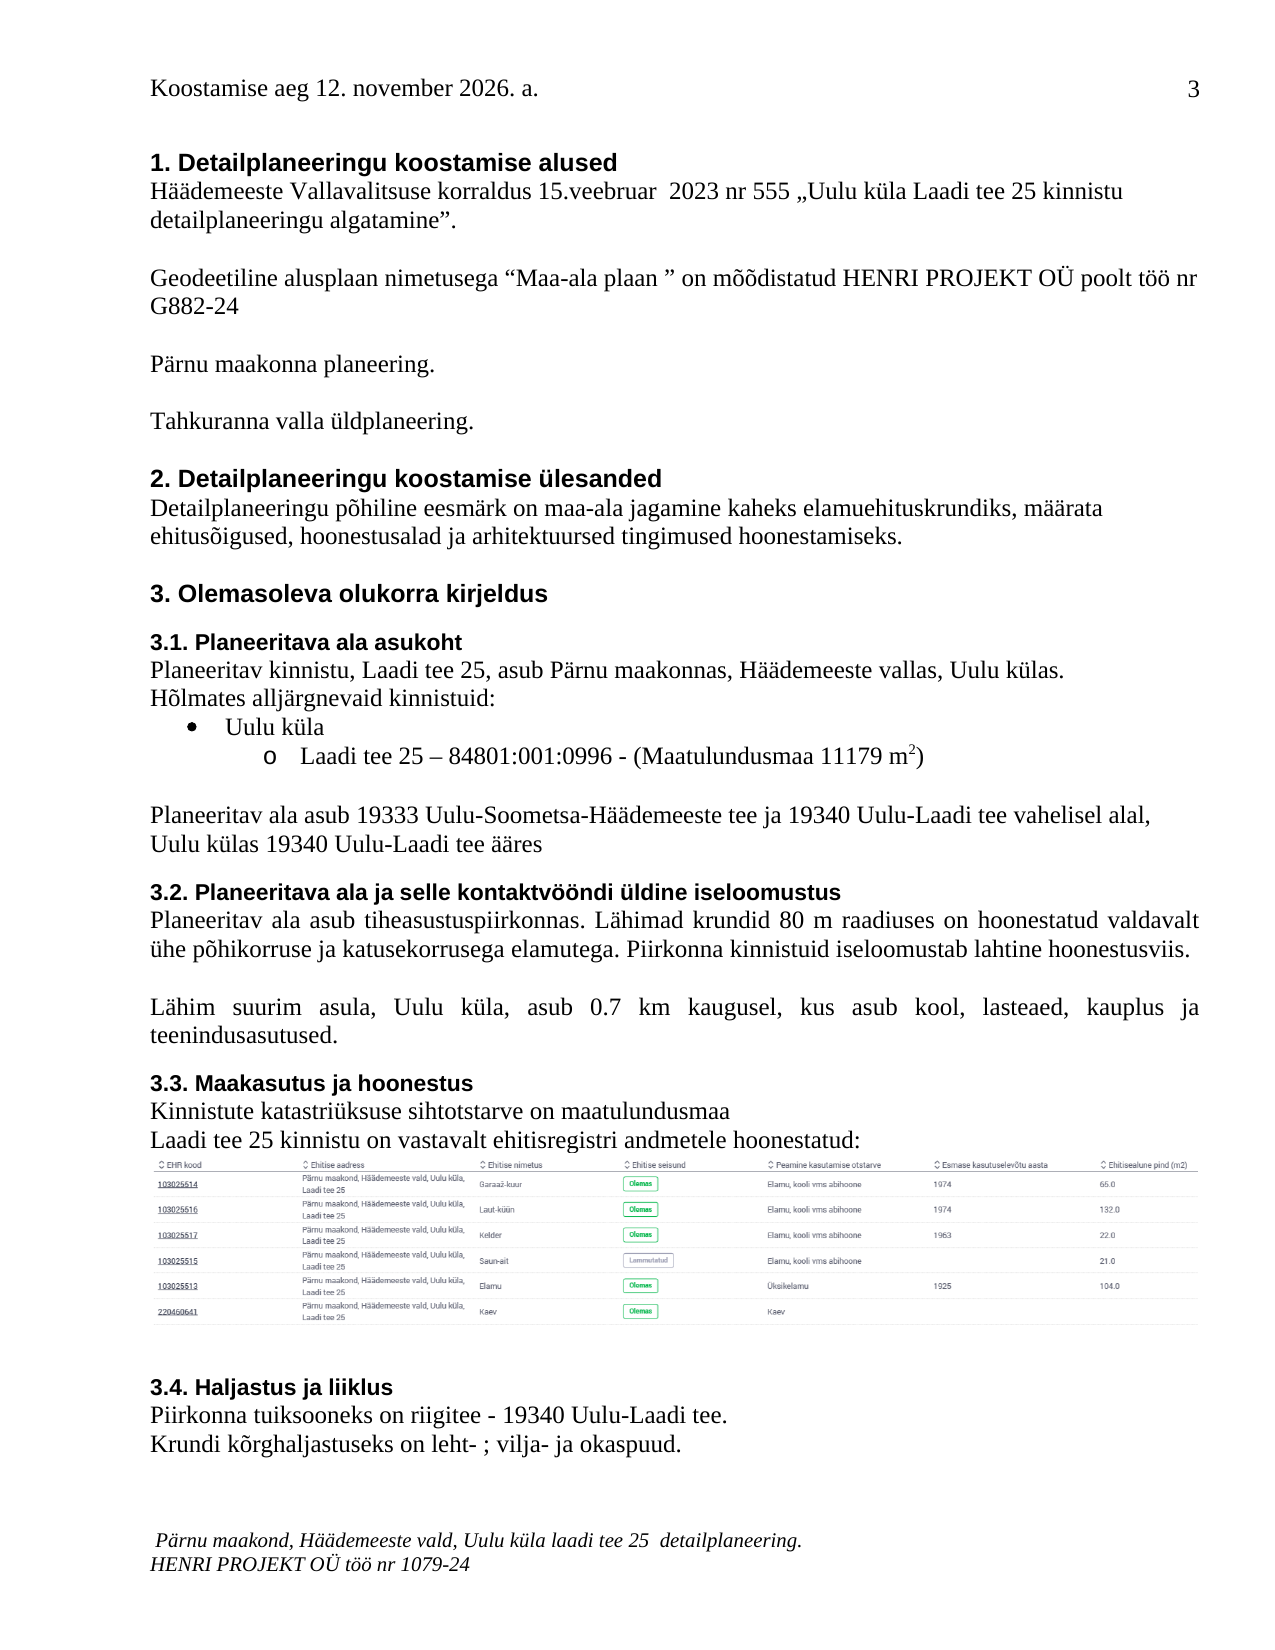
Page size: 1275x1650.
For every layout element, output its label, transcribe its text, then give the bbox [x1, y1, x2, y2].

subtitle 3.3. Maakasutus ja hoonestus [150, 1070, 1200, 1096]
list Uulu küla [187, 712, 1200, 741]
subtitle 3.4. Haljastus ja liiklus [150, 1374, 1200, 1401]
list Laadi tee 25 – 84801:001:0996 - (Maatulundusmaa 11179 m2) [262, 741, 1200, 772]
text Pärnu maakonna planeering. [150, 349, 1200, 378]
text Häädemeeste Vallavalitsuse korraldus 15.veebruar 2023 nr 555 „Uulu küla Laadi tee 25 kinnistu detailplaneeringu algatamine”. [150, 176, 1200, 234]
text Krundi kõrghaljastuseks on leht- ; vilja- ja okaspuud. [150, 1429, 1200, 1458]
text Detailplaneeringu põhiline eesmärk on maa-ala jagamine kaheks elamuehituskrundiks, määrata ehitusõigused, hoonestusalad ja arhitektuursed tingimused hoonestamiseks. [150, 493, 1200, 550]
subtitle 3.2. Planeeritava ala ja selle kontaktvööndi üldine iseloomustus [150, 879, 1200, 905]
text Tahkuranna valla üldplaneering. [150, 406, 1200, 435]
text Lähim suurim asula, Uulu küla, asub 0.7 km kaugusel, kus asub kool, lasteaed, kauplus ja teenindusasutused. [150, 992, 1200, 1049]
text Kinnistute katastriüksuse sihtotstarve on maatulundusmaa [150, 1096, 1200, 1125]
picture [150, 1153, 1198, 1325]
text Piirkonna tuiksooneks on riigitee - 19340 Uulu-Laadi tee. [150, 1401, 1200, 1429]
text Planeeritav ala asub tiheasustuspiirkonnas. Lähimad krundid 80 m raadiuses on hoonestatud valdavalt ühe põhikorruse ja katusekorrusega elamutega. Piirkonna kinnistuid iseloomustab lahtine hoonestusviis. [150, 905, 1200, 963]
text Planeeritav kinnistu, Laadi tee 25, asub Pärnu maakonnas, Häädemeeste vallas, Uulu külas. [150, 655, 1200, 683]
text Hõlmates alljärgnevaid kinnistuid: [150, 683, 1200, 712]
subtitle 2. Detailplaneeringu koostamise ülesanded [150, 464, 1200, 493]
text Laadi tee 25 kinnistu on vastavalt ehitisregistri andmetele hoonestatud: [150, 1125, 1200, 1154]
text Planeeritav ala asub 19333 Uulu-Soometsa-Häädemeeste tee ja 19340 Uulu-Laadi tee vahelisel alal, Uulu külas 19340 Uulu-Laadi tee ääres [150, 801, 1200, 858]
text Geodeetiline alusplaan nimetusega “Maa-ala plaan ” on mõõdistatud HENRI PROJEKT OÜ poolt töö nr G882-24 [150, 263, 1200, 320]
subtitle 1. Detailplaneeringu koostamise alused [150, 148, 1200, 176]
subtitle 3.1. Planeeritava ala asukoht [150, 628, 1200, 655]
subtitle 3. Olemasoleva olukorra kirjeldus [150, 579, 1200, 608]
